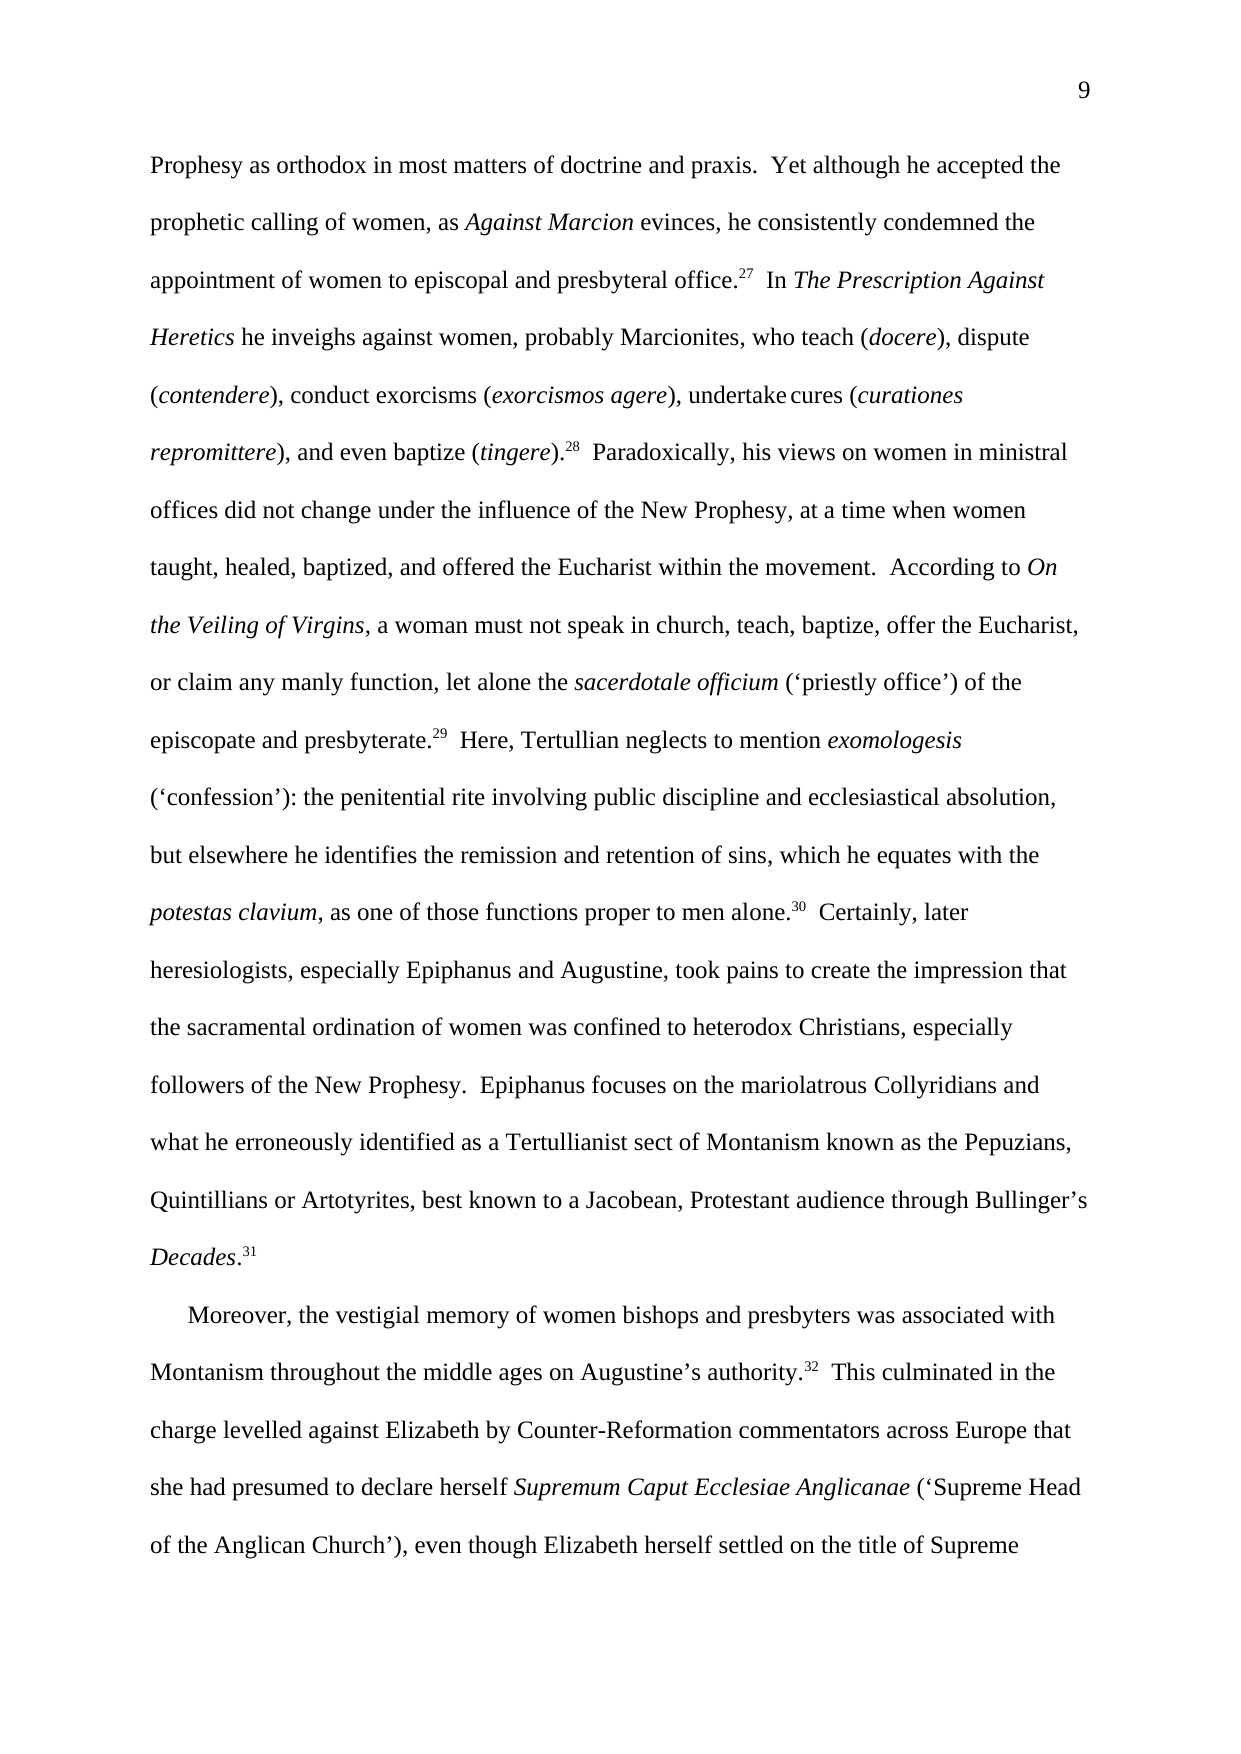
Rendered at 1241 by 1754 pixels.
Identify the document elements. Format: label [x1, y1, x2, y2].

text [150, 1300, 1090, 1559]
text [150, 150, 1090, 1271]
